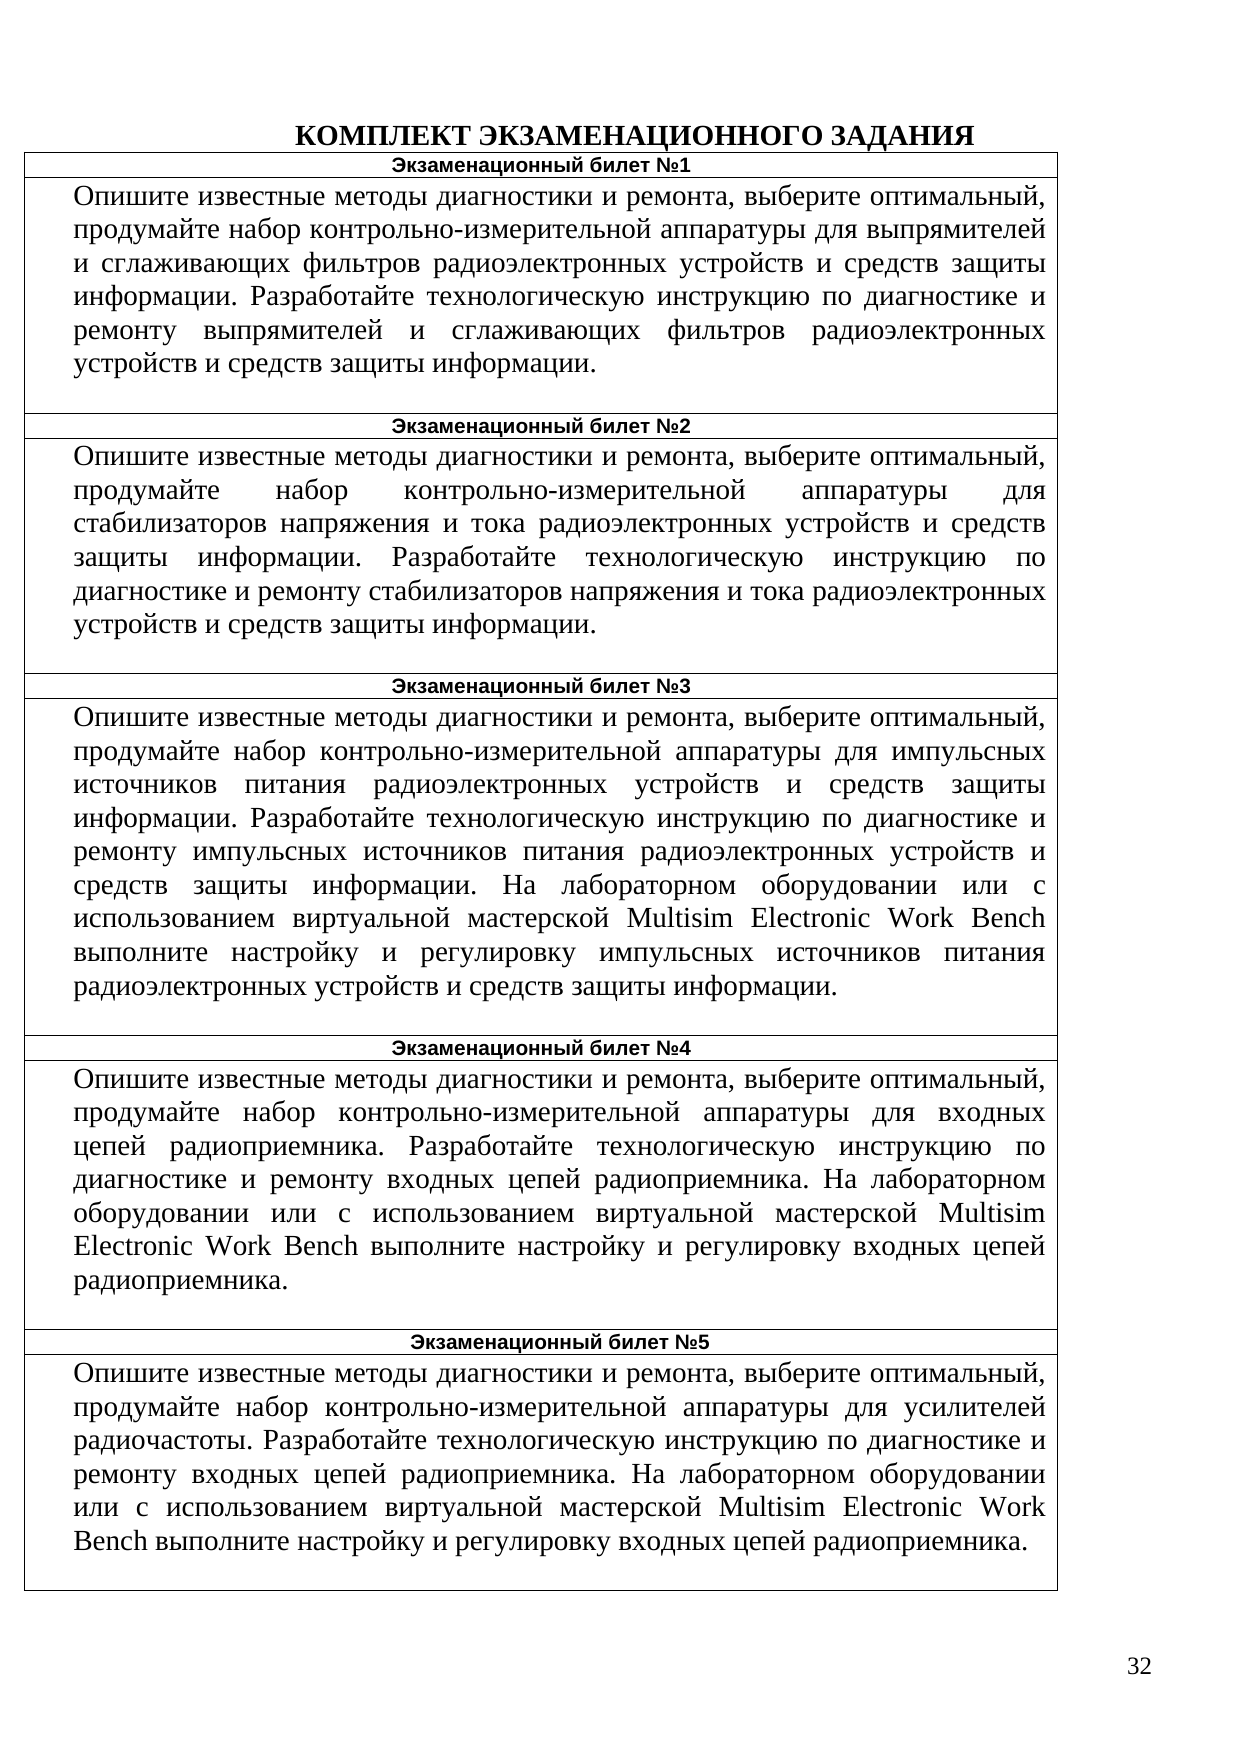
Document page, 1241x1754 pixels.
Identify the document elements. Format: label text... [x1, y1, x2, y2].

table_cell Опишите известные методы диагностики и ремонта, выберите оптимальный, продумайте набор контрольно-измерительной аппаратуры для стабилизаторов напряжения и тока радиоэлектронных устройств и средств защиты информации. Разработайте технологическую инструкцию по диагностике и ремонту стабилизаторов напряжения и тока радиоэлектронных устройств и средств защиты информации. [25, 439, 1057, 673]
table_cell Экзаменационный билет №3 [25, 674, 1057, 698]
table_cell Опишите известные методы диагностики и ремонта, выберите оптимальный, продумайте набор контрольно-измерительной аппаратуры для входных цепей радиоприемника. Разработайте технологическую инструкцию по диагностике и ремонту входных цепей радиоприемника. На лабораторном оборудовании или с использованием виртуальной мастерской Multisim Electronic Work Bench выполните настройку и регулировку входных цепей радиоприемника. [25, 1061, 1057, 1329]
text КОМПЛЕКТ ЭКЗАМЕНАЦИОННОГО ЗАДАНИЯ [118, 118, 1152, 152]
table_header Экзаменационный билет №1 [25, 153, 1057, 177]
table_cell Опишите известные методы диагностики и ремонта, выберите оптимальный, продумайте набор контрольно-измерительной аппаратуры для импульсных источников питания радиоэлектронных устройств и средств защиты информации. Разработайте технологическую инструкцию по диагностике и ремонту импульсных источников питания радиоэлектронных устройств и средств защиты информации. На лабораторном оборудовании или с использованием виртуальной мастерской Multisim Electronic Work Bench выполните настройку и регулировку импульсных источников питания радиоэлектронных устройств и средств защиты информации. [25, 699, 1057, 1035]
table_cell Опишите известные методы диагностики и ремонта, выберите оптимальный, продумайте набор контрольно-измерительной аппаратуры для выпрямителей и сглаживающих фильтров радиоэлектронных устройств и средств защиты информации. Разработайте технологическую инструкцию по диагностике и ремонту выпрямителей и сглаживающих фильтров радиоэлектронных устройств и средств защиты информации. [25, 178, 1057, 412]
table_cell Экзаменационный билет №4 [25, 1036, 1057, 1060]
table_cell Экзаменационный билет №2 [25, 414, 1057, 437]
table_cell Опишите известные методы диагностики и ремонта, выберите оптимальный, продумайте набор контрольно-измерительной аппаратуры для усилителей радиочастоты. Разработайте технологическую инструкцию по диагностике и ремонту входных цепей радиоприемника. На лабораторном оборудовании или с использованием виртуальной мастерской Multisim Electronic Work Bench выполните настройку и регулировку входных цепей радиоприемника. [25, 1355, 1057, 1590]
table_cell Экзаменационный билет №5 [25, 1330, 1057, 1354]
